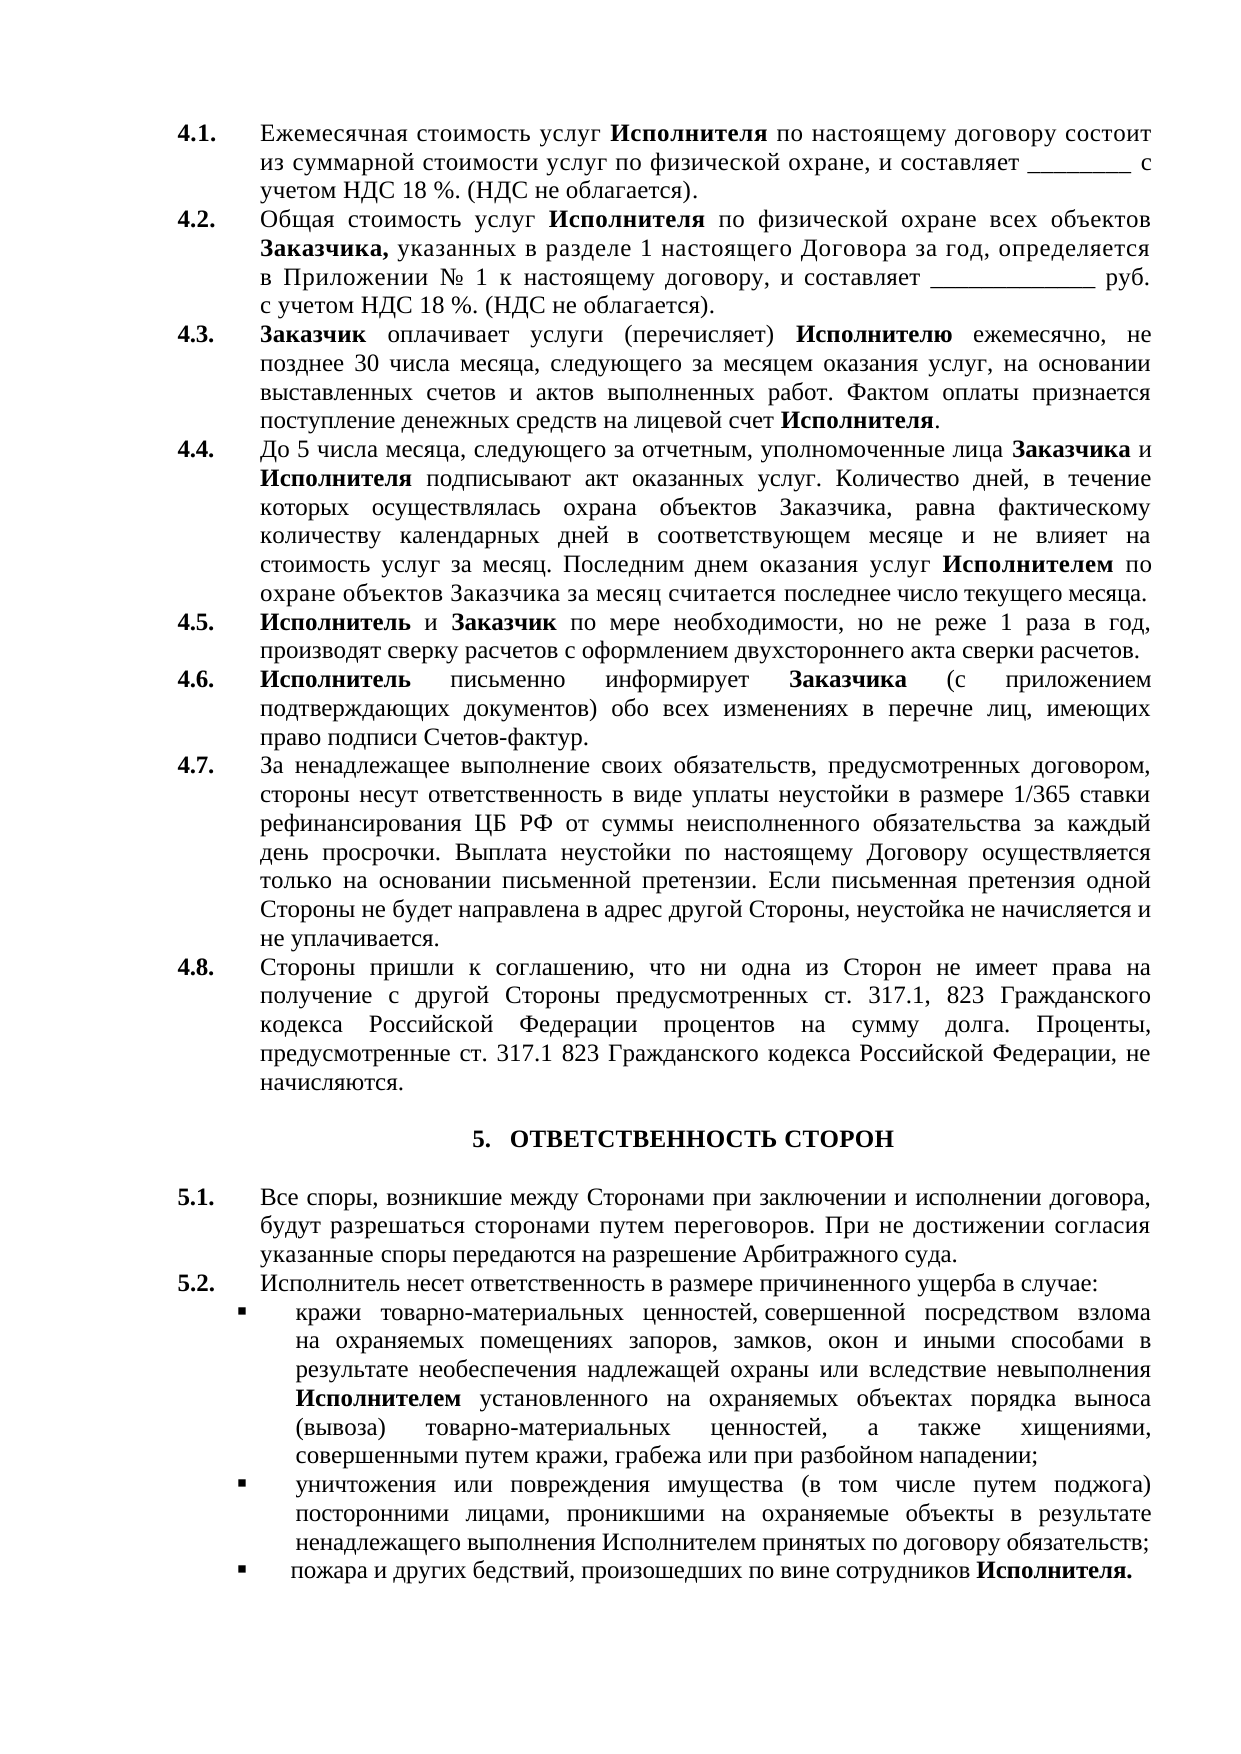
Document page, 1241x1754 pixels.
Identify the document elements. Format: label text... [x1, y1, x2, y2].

list До 5 числа месяца, следующего за отчетным, уполномоченные лица Заказчика и Исполнителя подписывают акт оказанных услуг. Количество дней, в течение которых осуществлялась охрана объектов Заказчика, равна фактическому количеству календарных дней в соответствующем месяце и не влияет на стоимость услуг за месяц. Последним днем оказания услуг Исполнителем по охране объектов Заказчика за месяц считается последнее число текущего месяца. [177, 434, 1152, 607]
list Стороны пришли к соглашению, что ни одна из Сторон не имеет права на получение с другой Стороны предусмотренных ст. 317.1, 823 Гражданского кодекса Российской Федерации процентов на сумму долга. Проценты, предусмотренные ст. 317.1 823 Гражданского кодекса Российской Федерации, не начисляются. [177, 952, 1152, 1096]
list Исполнитель несет ответственность в размере причиненного ущерба в случае: [177, 1268, 1152, 1297]
list ОТВЕТСТВЕННОСТЬ СТОРОН [215, 1124, 1152, 1153]
list Все споры, возникшие между Сторонами при заключении и исполнении договора, будут разрешаться сторонами путем переговоров. При не достижении согласия указанные споры передаются на разрешение Арбитражного суда. [177, 1182, 1152, 1268]
list Ежемесячная стоимость услуг Исполнителя по настоящему договору состоит из суммарной стоимости услуг по физической охране, и составляет ________ с учетом НДС 18 %. (НДС не облагается). [177, 118, 1152, 204]
list Исполнитель и Заказчик по мере необходимости, но не реже 1 раза в год, производят сверку расчетов с оформлением двухстороннего акта сверки расчетов. [177, 607, 1152, 664]
list Исполнитель письменно информирует Заказчика (с приложением подтверждающих документов) обо всех изменениях в перечне лиц, имеющих право подписи Счетов-фактур. [177, 664, 1152, 751]
list кражи товарно-материальных ценностей, совершенной посредством взлома на охраняемых помещениях запоров, замков, окон и иными способами в результате необеспечения надлежащей охраны или вследствие невыполнения Исполнителем установленного на охраняемых объектах порядка выноса (вывоза) товарно-материальных ценностей, а также хищениями, совершенными путем кражи, грабежа или при разбойном нападении; [236, 1297, 1152, 1469]
list уничтожения или повреждения имущества (в том числе путем поджога) посторонними лицами, проникшими на охраняемые объекты в результате ненадлежащего выполнения Исполнителем принятых по договору обязательств; [236, 1469, 1152, 1556]
list пожара и других бедствий, произошедших по вине сотрудников Исполнителя. [236, 1556, 1152, 1584]
list Общая стоимость услуг Исполнителя по физической охране всех объектов Заказчика, указанных в разделе 1 настоящего Договора за год, определяется в Приложении № 1 к настоящему договору, и составляет _____________ руб. с учетом НДС 18 %. (НДС не облагается). [177, 204, 1152, 319]
list 3аказчик оплачивает услуги (перечисляет) Исполнителю ежемесячно, не позднее 30 числа месяца, следующего за месяцем оказания услуг, на основании выставленных счетов и актов выполненных работ. Фактом оплаты признается поступление денежных средств на лицевой счет Исполнителя. [177, 319, 1152, 434]
list За ненадлежащее выполнение своих обязательств, предусмотренных договором, стороны несут ответственность в виде уплаты неустойки в размере 1/365 ставки рефинансирования ЦБ РФ от суммы неисполненного обязательства за каждый день просрочки. Выплата неустойки по настоящему Договору осуществляется только на основании письменной претензии. Если письменная претензия одной Стороны не будет направлена в адрес другой Стороны, неустойка не начисляется и не уплачивается. [177, 751, 1152, 952]
